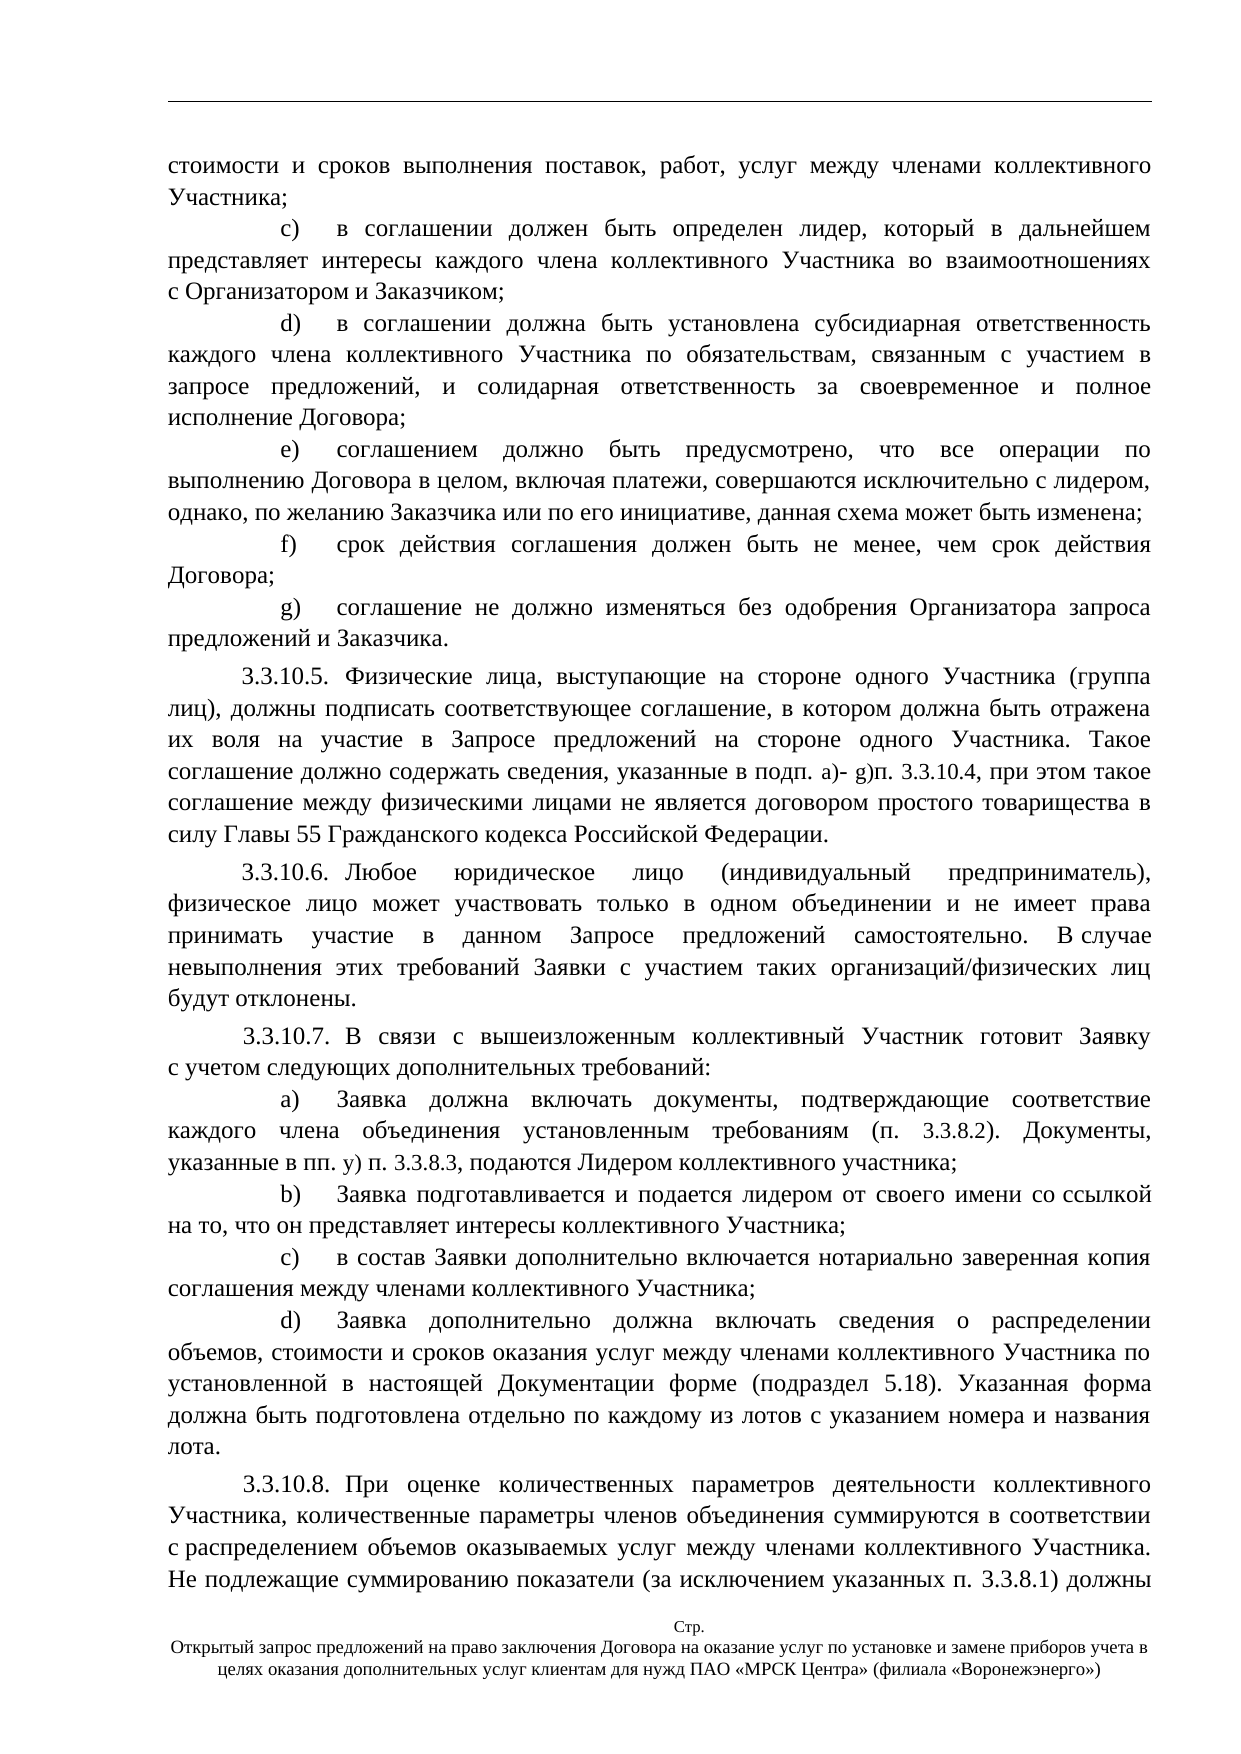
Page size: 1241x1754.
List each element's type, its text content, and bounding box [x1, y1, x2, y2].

list в соглашении должна быть установлена субсидиарная ответственность каждого члена коллективного Участника по обязательствам, связанным с участием в запросе предложений, и солидарная ответственность за своевременное и полное исполнение Договора; [168, 308, 1152, 431]
list срок действия соглашения должен быть не менее, чем срок действия Договора; [168, 529, 1152, 589]
list соглашение не должно изменяться без одобрения Организатора запроса предложений и Заказчика. [168, 592, 1152, 652]
list Заявка должна включать документы, подтверждающие соответствие каждого члена объединения установленным требованиям (п. 3.3.8.2). Документы, указанные в пп. у) п. 3.3.8.3, подаются Лидером коллективного участника; [168, 1084, 1152, 1176]
list соглашением должно быть предусмотрено, что все операции по выполнению Договора в целом, включая платежи, совершаются исключительно с лидером, однако, по желанию Заказчика или по его инициативе, данная схема может быть изменена; [168, 434, 1152, 526]
list В связи с вышеизложенным коллективный Участник готовит Заявку с учетом следующих дополнительных требований: [168, 1021, 1152, 1081]
list Заявка подготавливается и подается лидером от своего имени со ссылкой на то, что он представляет интересы коллективного Участника; [168, 1179, 1152, 1239]
list в состав Заявки дополнительно включается нотариально заверенная копия соглашения между членами коллективного Участника; [168, 1242, 1152, 1302]
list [168, 150, 1152, 210]
list в соглашении должен быть определен лидер, который в дальнейшем представляет интересы каждого члена коллективного Участника во взаимоотношениях с Организатором и Заказчиком; [168, 213, 1152, 305]
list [168, 1469, 1152, 1592]
list Любое юридическое лицо (индивидуальный предприниматель), физическое лицо может участвовать только в одном объединении и не имеет права принимать участие в данном Запросе предложений самостоятельно. В случае невыполнения этих требований Заявки с участием таких организаций/физических лиц будут отклонены. [168, 857, 1152, 1012]
list Физические лица, выступающие на стороне одного Участника (группа лиц), должны подписать соответствующее соглашение, в котором должна быть отражена их воля на участие в Запросе предложений на стороне одного Участника. Такое соглашение должно содержать сведения, указанные в подп. a)- g)п. 3.3.10.4, при этом такое соглашение между физическими лицами не является договором простого товарищества в силу Главы 55 Гражданского кодекса Российской Федерации. [168, 661, 1152, 848]
list Заявка дополнительно должна включать сведения о распределении объемов, стоимости и сроков оказания услуг между членами коллективного Участника по установленной в настоящей Документации форме (подраздел 5.18). Указанная форма должна быть подготовлена отдельно по каждому из лотов с указанием номера и названия лота. [168, 1305, 1152, 1460]
